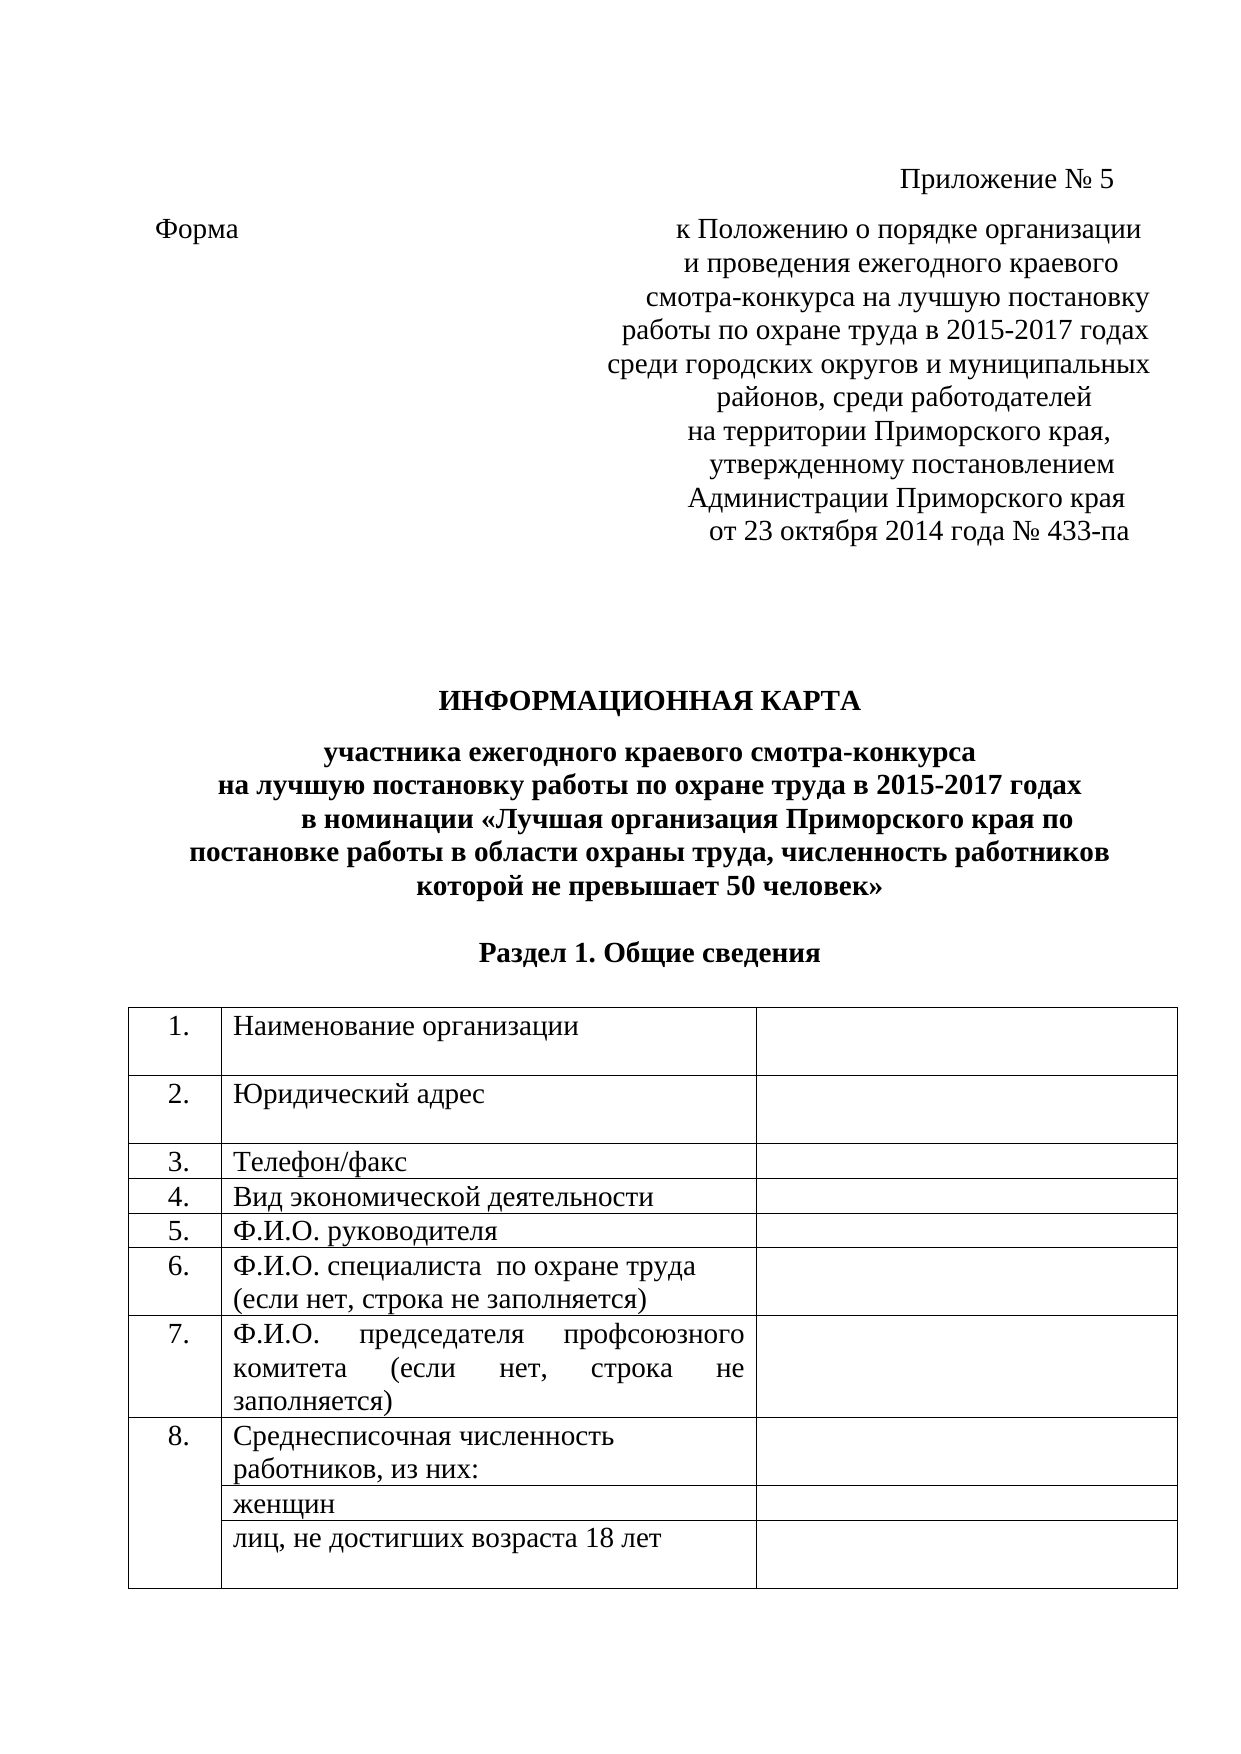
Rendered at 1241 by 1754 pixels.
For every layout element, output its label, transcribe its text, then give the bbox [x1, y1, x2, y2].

table_cell Вид экономической деятельности [222, 1179, 756, 1212]
text Администрации Приморского края [148, 480, 1152, 513]
table_cell [757, 1521, 1177, 1588]
text работы по охране труда в 2015-2017 годах [148, 312, 1152, 346]
table_cell лиц, не достигших возраста 18 лет [222, 1521, 756, 1588]
text Приложение № 5 [221, 161, 1152, 195]
text среди городских округов и муниципальных [148, 346, 1152, 379]
table_cell Ф.И.О. специалиста по охране труда (если нет, строка не заполняется) [222, 1248, 756, 1315]
text на территории Приморского края, [148, 413, 1152, 446]
table_cell [757, 1418, 1177, 1485]
table_header 1. [129, 1008, 221, 1075]
table_cell 5. [129, 1214, 221, 1247]
table_cell [757, 1144, 1177, 1178]
table_cell [757, 1316, 1177, 1417]
text и проведения ежегодного краевого [148, 245, 1152, 279]
table_cell Ф.И.О. руководителя [222, 1214, 756, 1247]
table_header [757, 1008, 1177, 1075]
table_cell Юридический адрес [222, 1076, 756, 1143]
text утвержденному постановлением [148, 446, 1152, 480]
text смотра-конкурса на лучшую постановку [148, 279, 1152, 312]
text Раздел 1. Общие сведения [148, 935, 1152, 969]
table_cell 8. [129, 1418, 221, 1588]
table_cell 4. [129, 1179, 221, 1212]
table_cell Ф.И.О. председателя профсоюзного комитета (если нет, строка не заполняется) [222, 1316, 756, 1417]
text в номинации «Лучшая организация Приморского края по постановке работы в области охраны труда, численность работников которой не превышает 50 человек» [148, 801, 1152, 902]
table_cell [757, 1486, 1177, 1519]
table_cell Телефон/факс [222, 1144, 756, 1178]
table_cell 7. [129, 1316, 221, 1417]
table_cell [757, 1248, 1177, 1315]
table_cell женщин [222, 1486, 756, 1519]
text от 23 октября 2014 года № 433-па [148, 513, 1152, 547]
text ИНФОРМАЦИОННАЯ КАРТА [148, 683, 1152, 717]
table_cell [757, 1076, 1177, 1143]
table_cell [757, 1214, 1177, 1247]
table_cell 3. [129, 1144, 221, 1178]
table_cell [757, 1179, 1177, 1212]
text участника ежегодного краевого смотра-конкурса [148, 734, 1152, 767]
text районов, среди работодателей [148, 379, 1152, 413]
text на лучшую постановку работы по охране труда в 2015-2017 годах [148, 767, 1152, 801]
table_cell Среднесписочная численность работников, из них: [222, 1418, 756, 1485]
text Форма к Положению о порядке организации [148, 212, 1152, 245]
table_header Наименование организации [222, 1008, 756, 1075]
table_cell 2. [129, 1076, 221, 1143]
table_cell 6. [129, 1248, 221, 1315]
